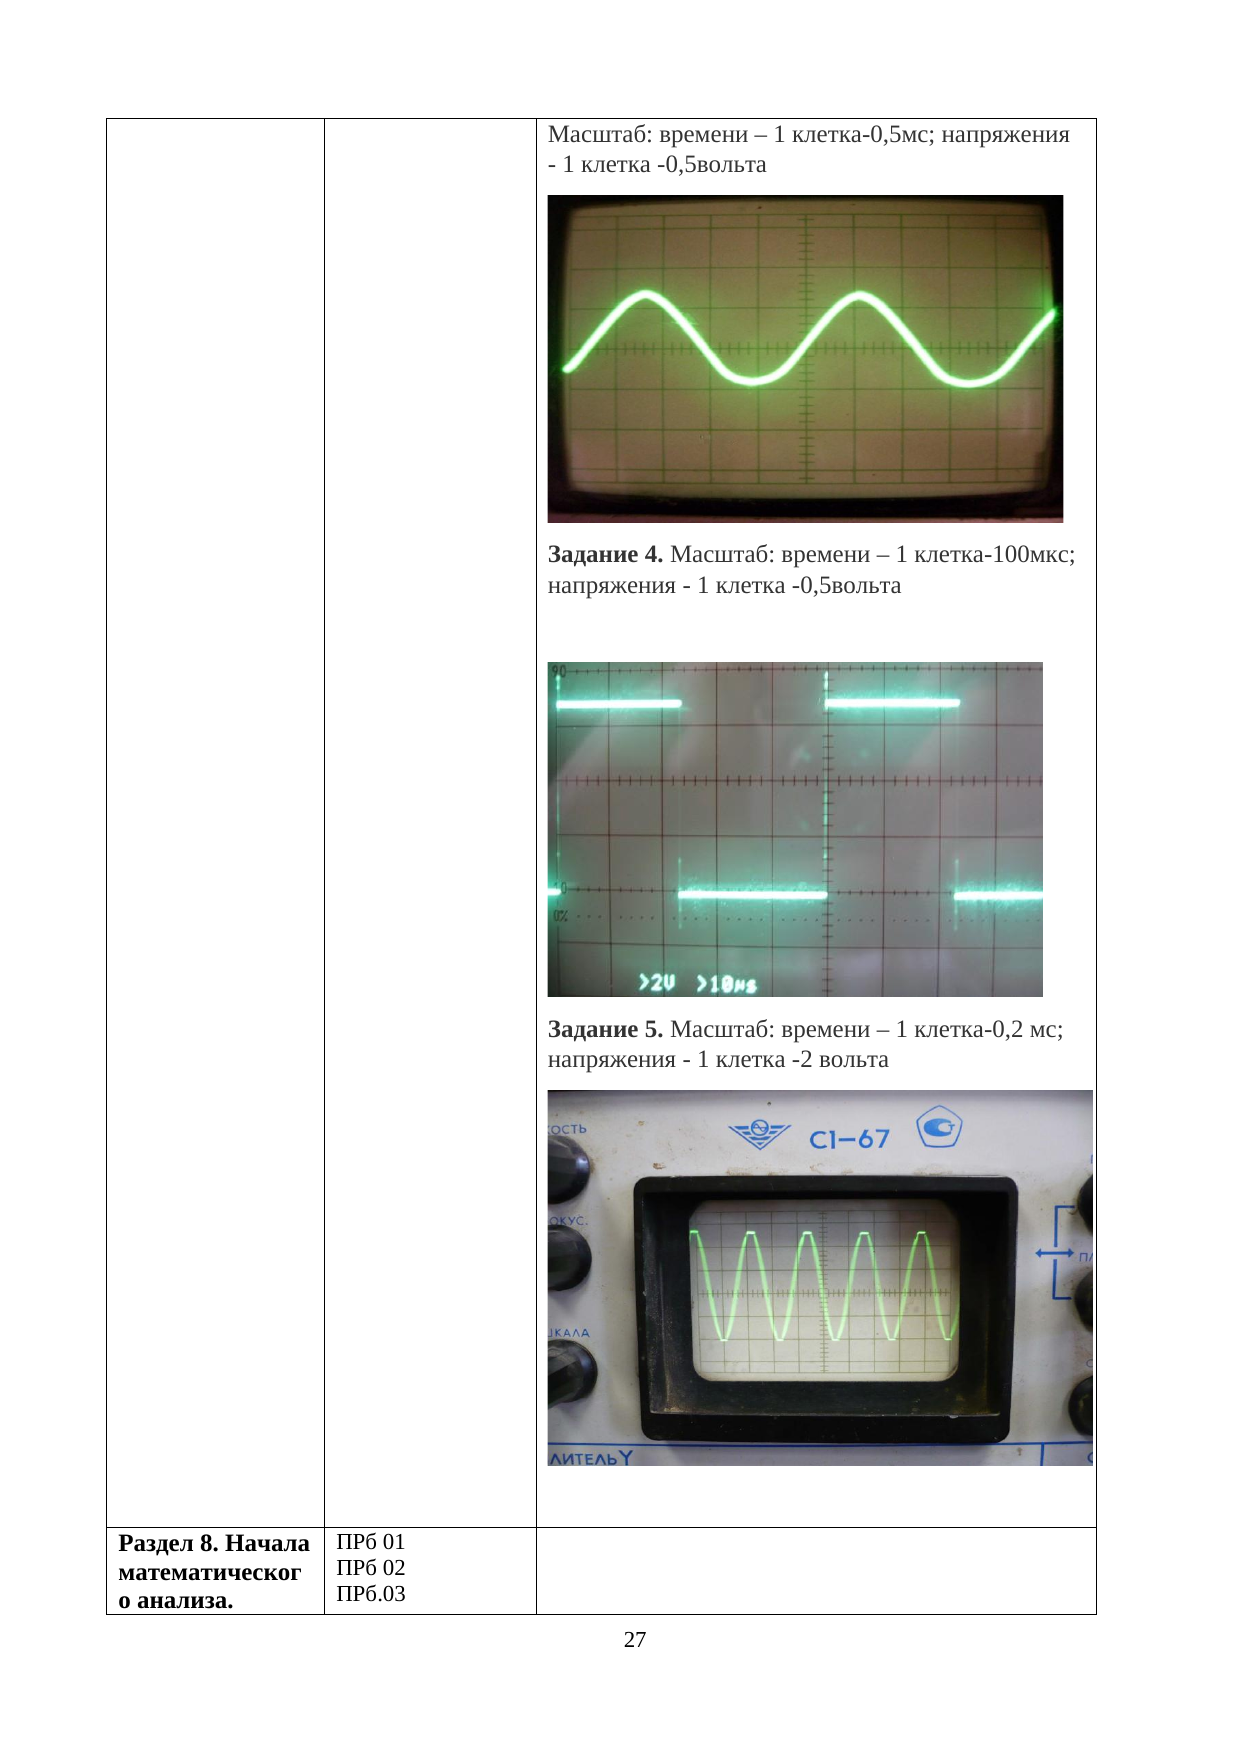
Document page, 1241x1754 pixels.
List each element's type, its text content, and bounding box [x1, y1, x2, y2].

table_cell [537, 119, 1096, 1527]
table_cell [107, 119, 324, 1527]
table_cell [537, 1528, 1096, 1614]
picture [547, 1090, 1093, 1466]
table_cell Раздел 8. Начала математического анализа. [107, 1528, 324, 1614]
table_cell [325, 119, 536, 1527]
picture [547, 662, 1043, 997]
picture [547, 195, 1064, 523]
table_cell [325, 1528, 536, 1614]
